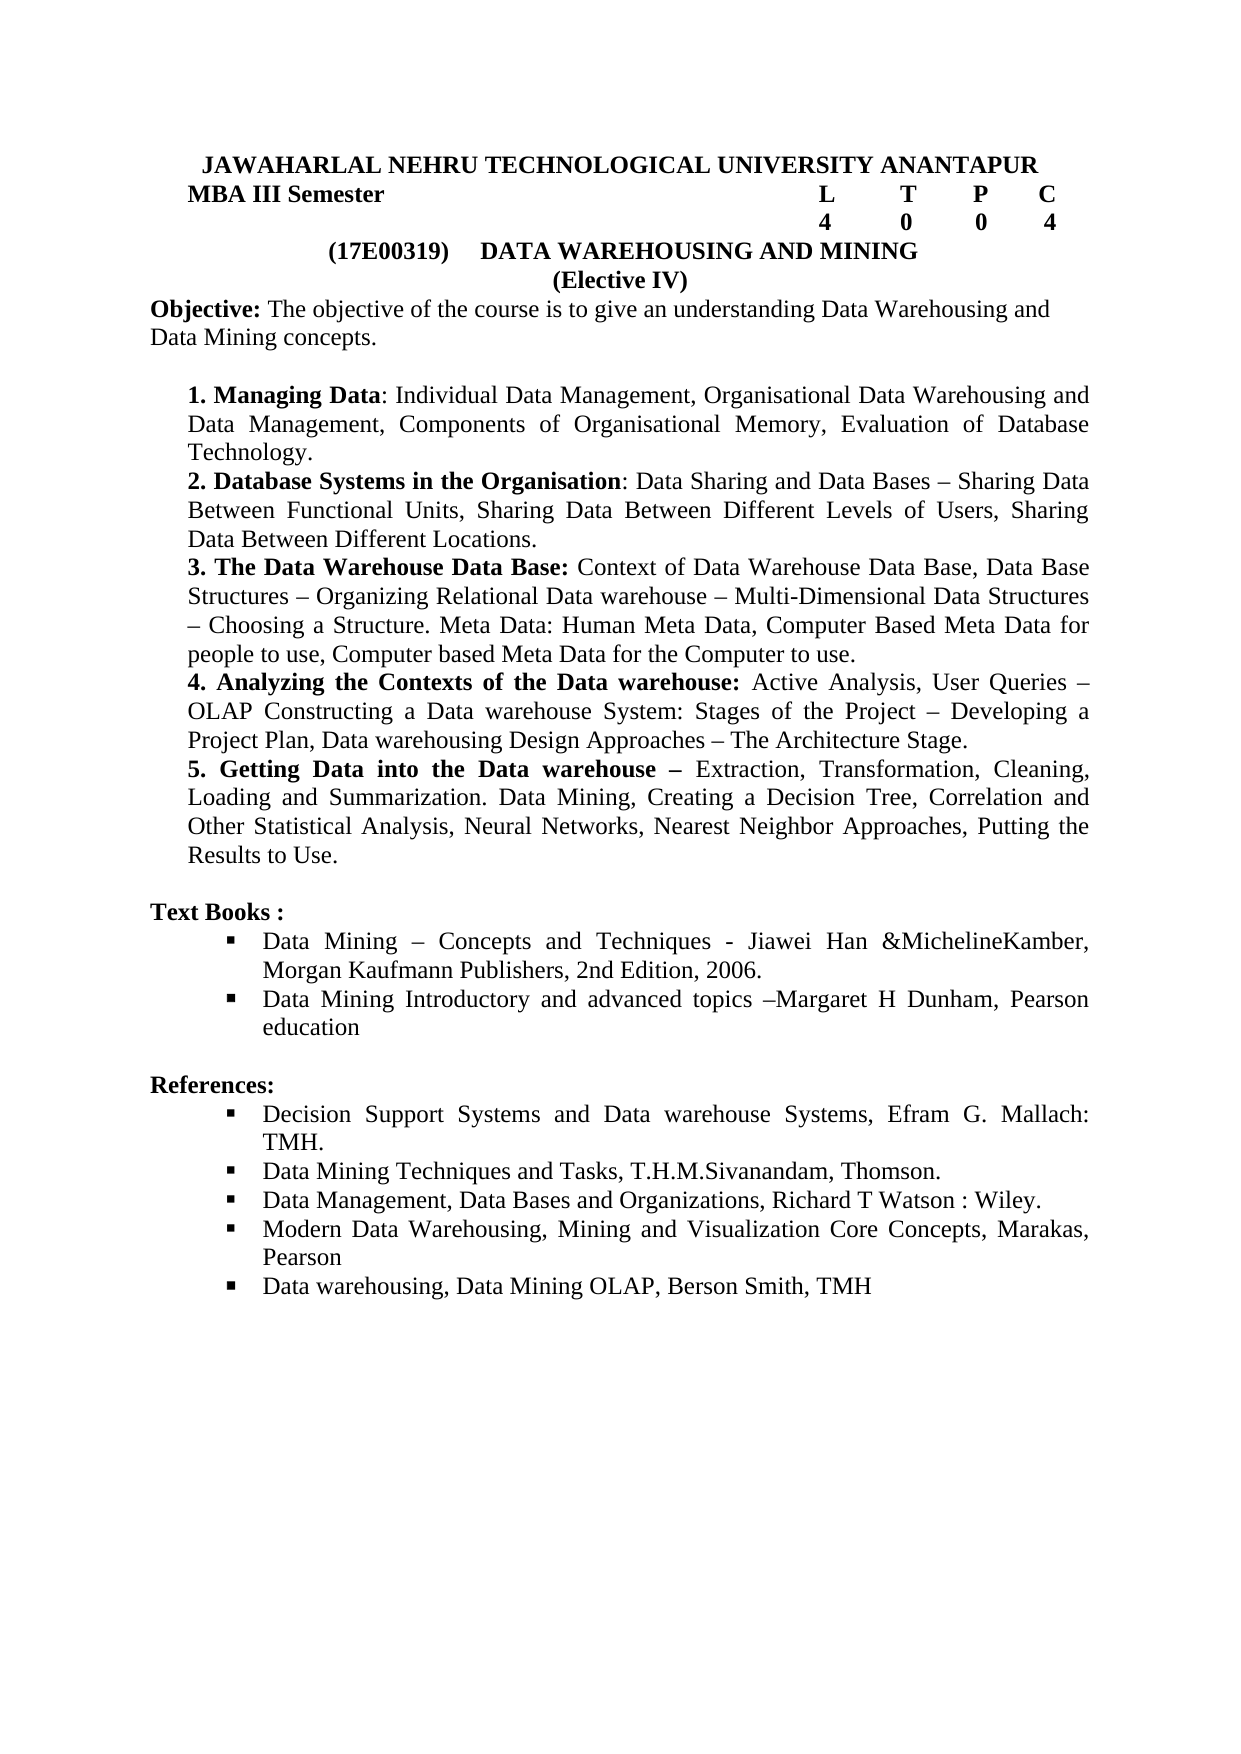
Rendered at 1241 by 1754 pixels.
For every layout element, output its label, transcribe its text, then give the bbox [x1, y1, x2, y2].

title Objective: The objective of the course is to give an understanding Data Warehousing and Data Mining concepts. [150, 294, 1090, 351]
list Data Mining – Concepts and Techniques - Jiawei Han &MichelineKamber, Morgan Kaufmann Publishers, 2nd Edition, 2006. [225, 926, 1090, 984]
text (17E00319) DATA WAREHOUSING AND MINING [150, 236, 1090, 265]
text MBA III Semester L T P C [187, 179, 1090, 207]
text 1. Managing Data: Individual Data Management, Organisational Data Warehousing and Data Management, Components of Organisational Memory, Evaluation of Database Technology. [187, 380, 1090, 466]
list Data warehousing, Data Mining OLAP, Berson Smith, TMH [225, 1271, 1090, 1300]
text 4 0 0 4 [150, 207, 1090, 236]
list Data Mining Introductory and advanced topics –Margaret H Dunham, Pearson education [225, 984, 1090, 1041]
text References: [150, 1070, 1090, 1099]
text 3. The Data Warehouse Data Base: Context of Data Warehouse Data Base, Data Base Structures – Organizing Relational Data warehouse – Multi-Dimensional Data Structures – Choosing a Structure. Meta Data: Human Meta Data, Computer Based Meta Data for people to use, Computer based Meta Data for the Computer to use. [187, 552, 1090, 667]
text 2. Database Systems in the Organisation: Data Sharing and Data Bases – Sharing Data Between Functional Units, Sharing Data Between Different Levels of Users, Sharing Data Between Different Locations. [187, 466, 1090, 552]
text 4. Analyzing the Contexts of the Data warehouse: Active Analysis, User Queries – OLAP Constructing a Data warehouse System: Stages of the Project – Developing a Project Plan, Data warehousing Design Approaches – The Architecture Stage. [187, 667, 1090, 754]
list Data Mining Techniques and Tasks, T.H.M.Sivanandam, Thomson. [225, 1156, 1090, 1185]
text (Elective IV) [150, 265, 1090, 294]
text 5. Getting Data into the Data warehouse – Extraction, Transformation, Cleaning, Loading and Summarization. Data Mining, Creating a Decision Tree, Correlation and Other Statistical Analysis, Neural Networks, Nearest Neighbor Approaches, Putting the Results to Use. [187, 754, 1090, 869]
text Text Books : [150, 897, 1090, 926]
list Decision Support Systems and Data warehouse Systems, Efram G. Mallach: TMH. [225, 1099, 1090, 1156]
text JAWAHARLAL NEHRU TECHNOLOGICAL UNIVERSITY ANANTAPUR [150, 150, 1090, 179]
list Modern Data Warehousing, Mining and Visualization Core Concepts, Marakas, Pearson [225, 1214, 1090, 1271]
list Data Management, Data Bases and Organizations, Richard T Watson : Wiley. [225, 1185, 1090, 1214]
